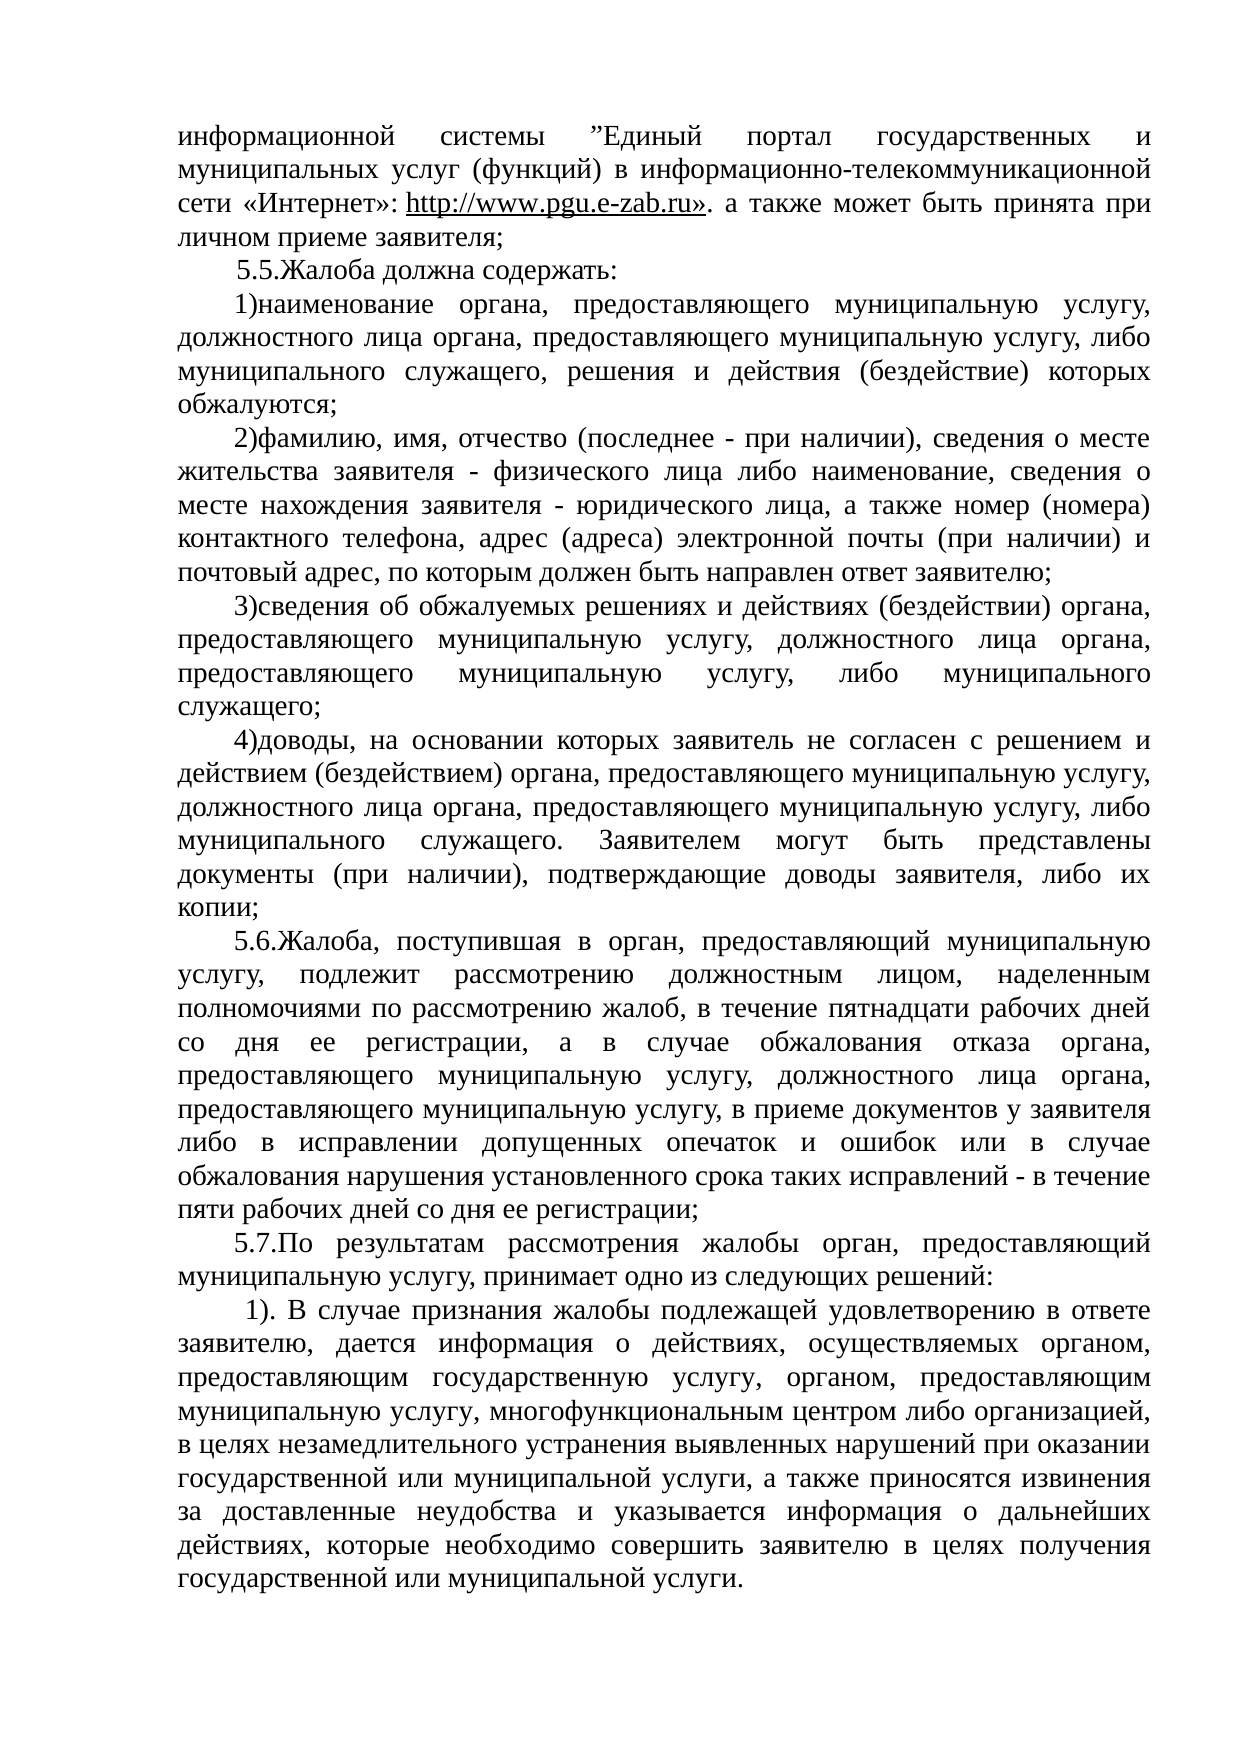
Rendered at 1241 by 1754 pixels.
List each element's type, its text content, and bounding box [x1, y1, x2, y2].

text 1). В случае признания жалобы подлежащей удовлетворению в ответе заявителю, дается информация о действиях, осуществляемых органом, предоставляющим государственную услугу, органом, предоставляющим муниципальную услугу, многофункциональным центром либо организацией, в целях незамедлительного устранения выявленных нарушений при оказании государственной или муниципальной услуги, а также приносятся извинения за доставленные неудобства и указывается информация о дальнейших действиях, которые необходимо совершить заявителю в целях получения государственной или муниципальной услуги. [177, 1292, 1152, 1594]
text 1)наименование органа, предоставляющего муниципальную услугу, должностного лица органа, предоставляющего муниципальную услугу, либо муниципального служащего, решения и действия (бездействие) которых обжалуются; [177, 286, 1152, 420]
text 2)фамилию, имя, отчество (последнее - при наличии), сведения о месте жительства заявителя - физического лица либо наименование, сведения о месте нахождения заявителя - юридического лица, а также номер (номера) контактного телефона, адрес (адреса) электронной почты (при наличии) и почтовый адрес, по которым должен быть направлен ответ заявителю; [177, 420, 1152, 588]
text 3)сведения об обжалуемых решениях и действиях (бездействии) органа, предоставляющего муниципальную услугу, должностного лица органа, предоставляющего муниципальную услугу, либо муниципального служащего; [177, 588, 1152, 722]
text 4)доводы, на основании которых заявитель не согласен с решением и действием (бездействием) органа, предоставляющего муниципальную услугу, должностного лица органа, предоставляющего муниципальную услугу, либо муниципального служащего. Заявителем могут быть представлены документы (при наличии), подтверждающие доводы заявителя, либо их копии; [177, 722, 1152, 923]
text 5.7.По результатам рассмотрения жалобы орган, предоставляющий муниципальную услугу, принимает одно из следующих решений: [177, 1225, 1152, 1292]
text 5.6.Жалоба, поступившая в орган, предоставляющий муниципальную услугу, подлежит рассмотрению должностным лицом, наделенным полномочиями по рассмотрению жалоб, в течение пятнадцати рабочих дней со дня ее регистрации, а в случае обжалования отказа органа, предоставляющего муниципальную услугу, должностного лица органа, предоставляющего муниципальную услугу, в приеме документов у заявителя либо в исправлении допущенных опечаток и ошибок или в случае обжалования нарушения установленного срока таких исправлений - в течение пяти рабочих дней со дня ее регистрации; [177, 923, 1152, 1225]
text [177, 118, 1152, 252]
text 5.5.Жалоба должна содержать: [177, 252, 1152, 286]
